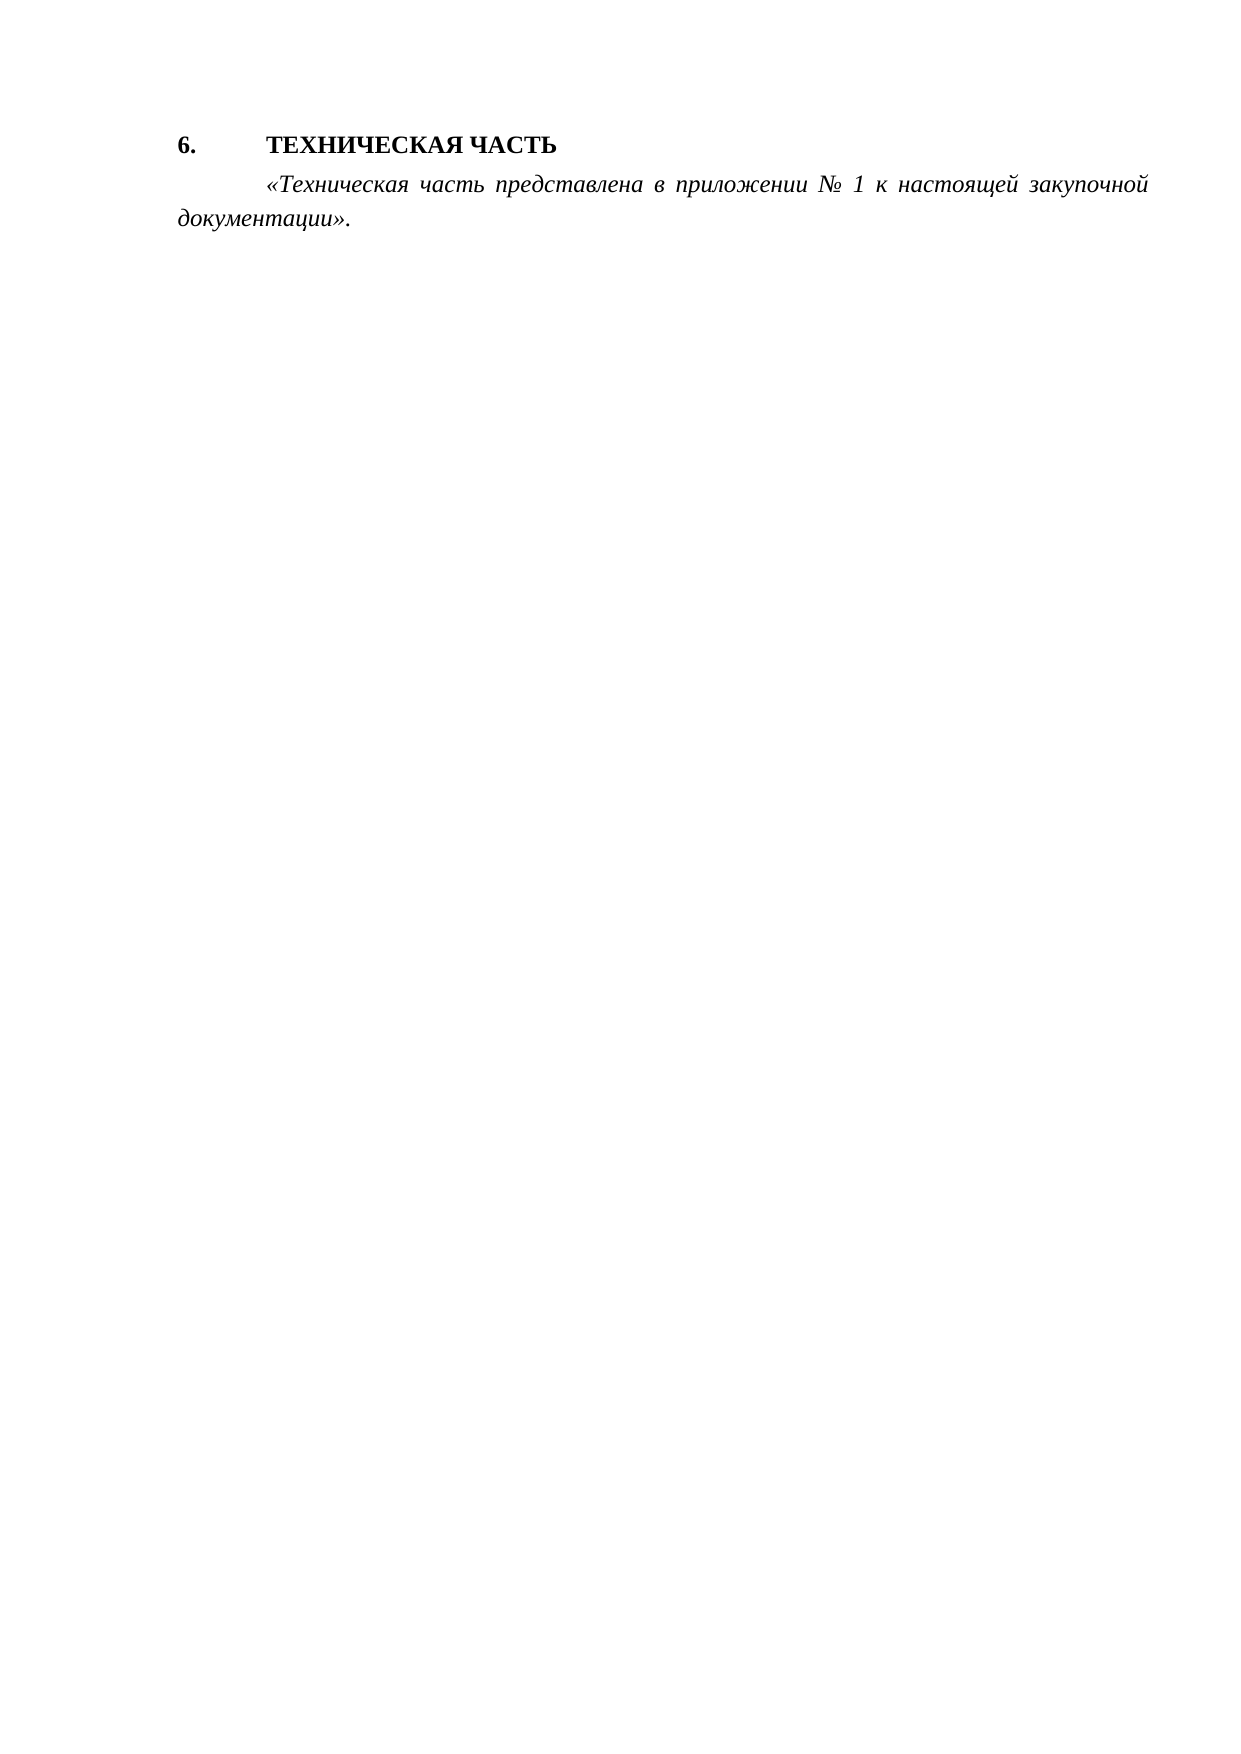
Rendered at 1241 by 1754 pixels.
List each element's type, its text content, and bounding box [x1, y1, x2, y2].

text «Техническая часть представлена в приложении № 1 к настоящей закупочной документации». [177, 166, 1152, 233]
list ТЕХНИЧЕСКАЯ ЧАСТЬ [177, 131, 1152, 159]
